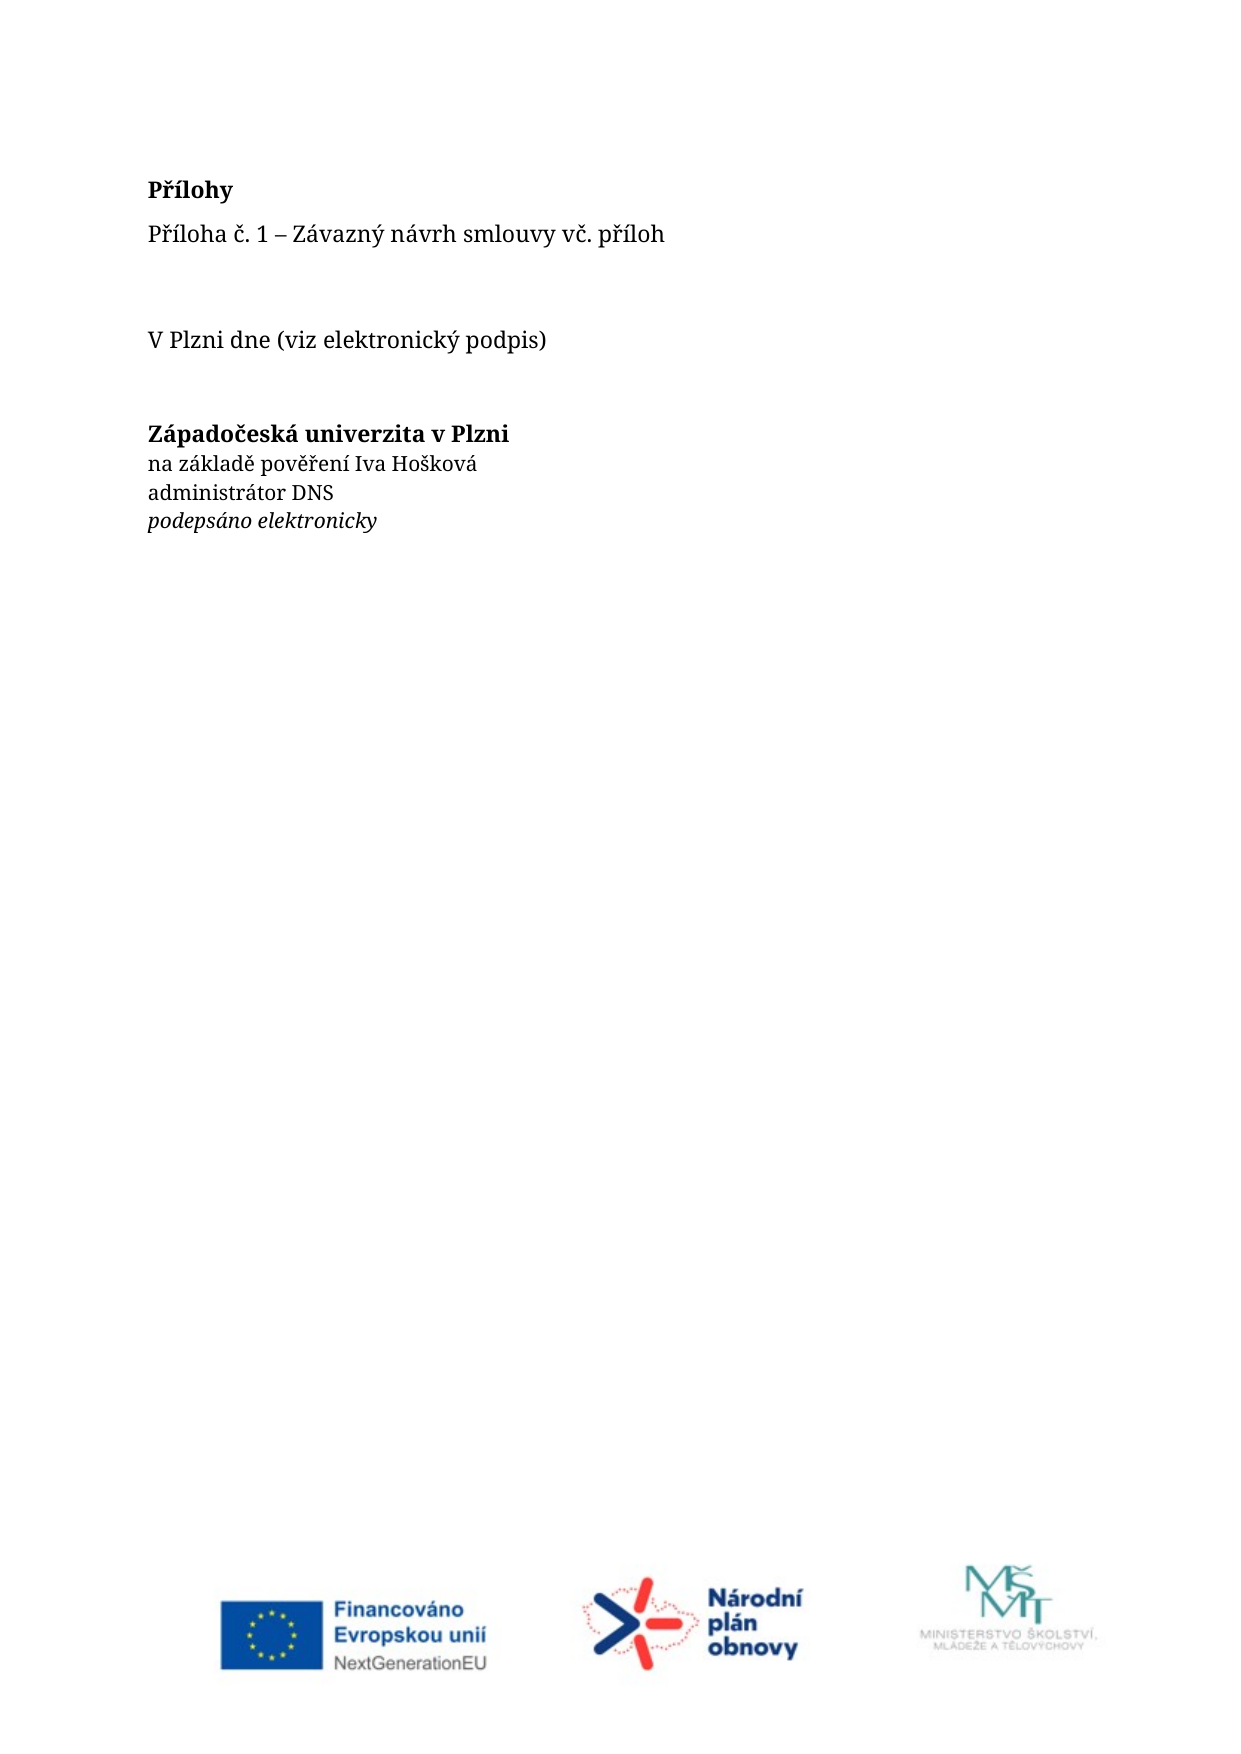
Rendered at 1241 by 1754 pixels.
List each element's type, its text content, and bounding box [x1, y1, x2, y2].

picture [192, 1517, 1152, 1698]
subtitle Přílohy [148, 174, 1107, 206]
text Příloha č. 1 – Závazný návrh smlouvy vč. příloh [148, 218, 1107, 249]
text Západočeská univerzita v Plzni [148, 418, 1107, 449]
text administrátor DNS [148, 478, 1107, 506]
text V Plzni dne (viz elektronický podpis) [148, 324, 1107, 356]
text podepsáno elektronicky [148, 506, 1107, 535]
text na základě pověření Iva Hošková [148, 449, 1107, 478]
